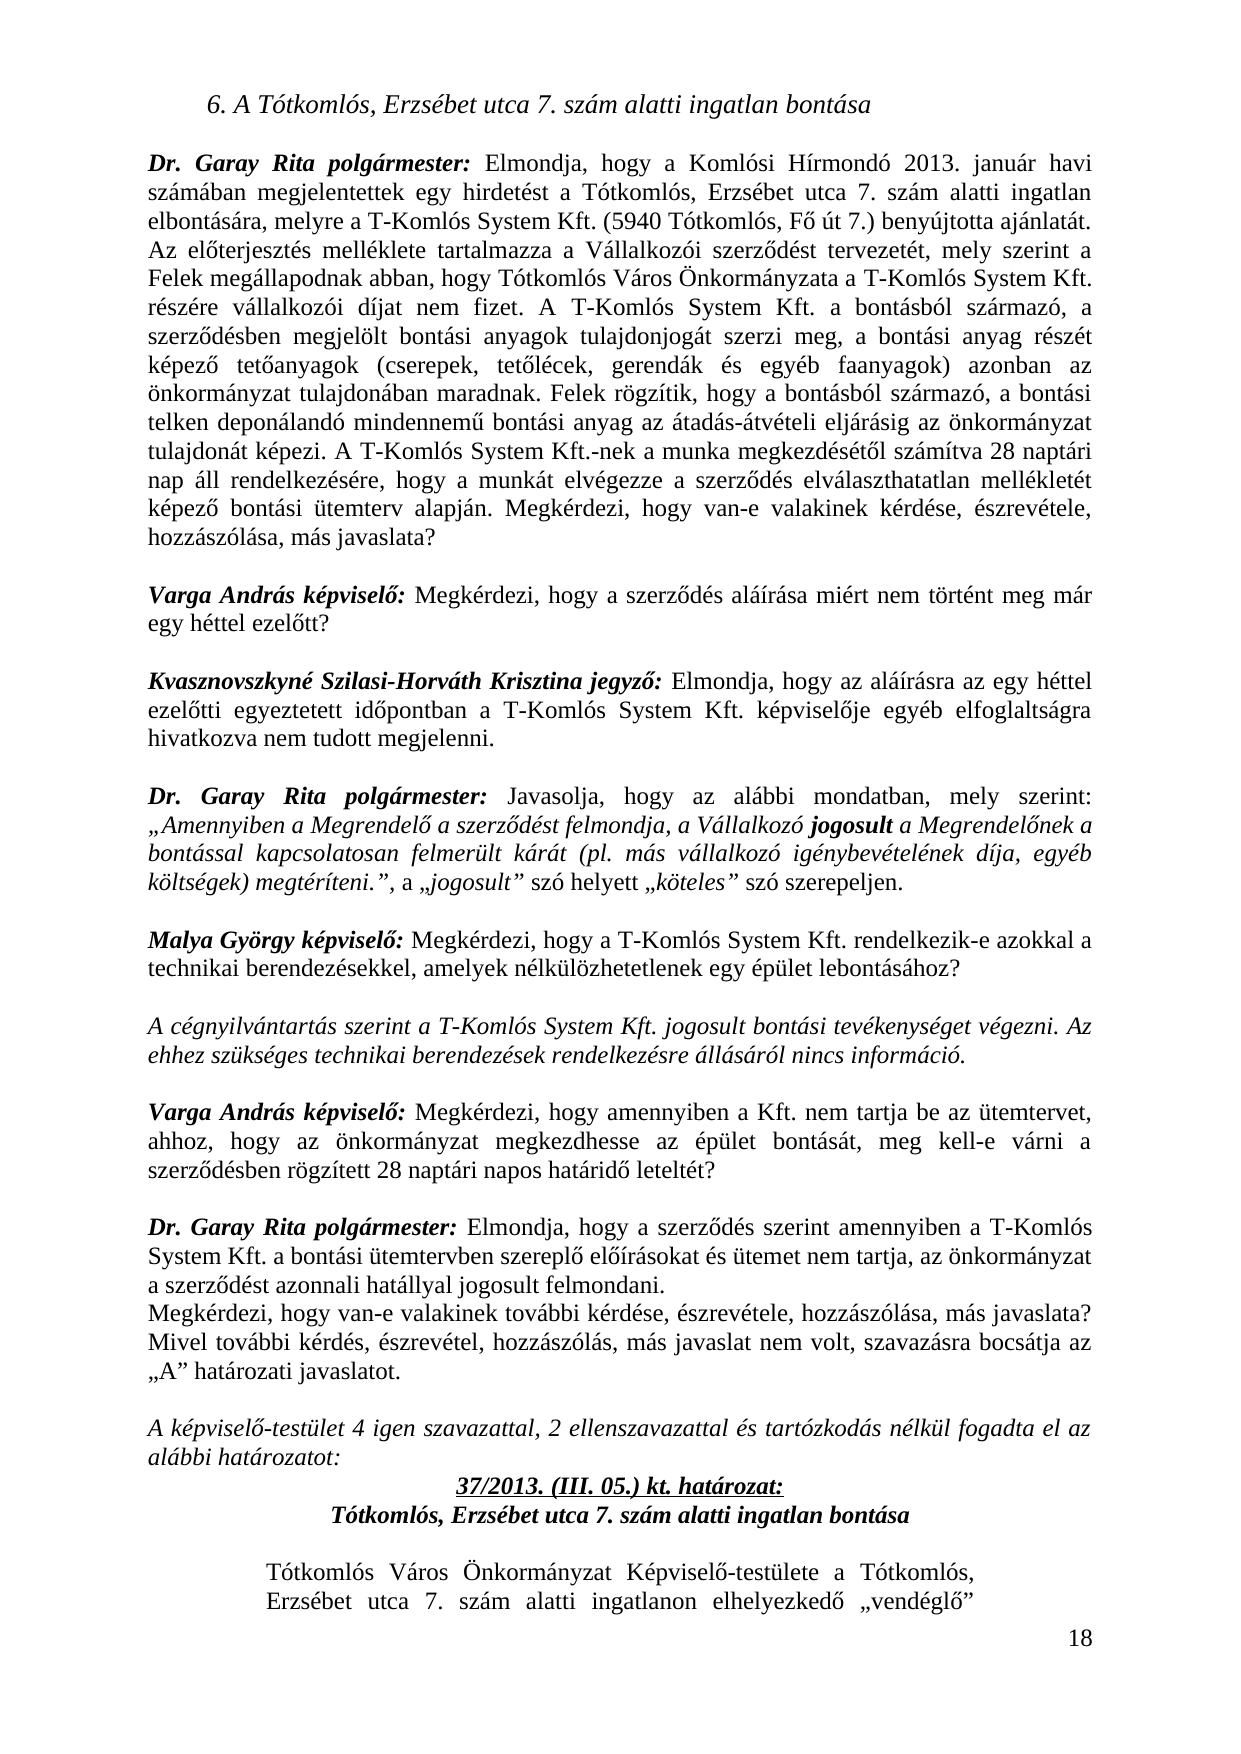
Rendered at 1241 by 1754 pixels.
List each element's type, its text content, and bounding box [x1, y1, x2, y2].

text A cégnyilvántartás szerint a T-Komlós System Kft. jogosult bontási tevékenységet végezni. Az ehhez szükséges technikai berendezések rendelkezésre állásáról nincs információ. [148, 1011, 1093, 1068]
text A képviselő-testület 4 igen szavazattal, 2 ellenszavazattal és tartózkodás nélkül fogadta el az alábbi határozatot: [148, 1413, 1093, 1471]
text Kvasznovszkyné Szilasi-Horváth Krisztina jegyző: Elmondja, hogy az aláírásra az egy héttel ezelőtti egyeztetett időpontban a T-Komlós System Kft. képviselője egyéb elfoglaltságra hivatkozva nem tudott megjelenni. [148, 666, 1093, 752]
text Varga András képviselő: Megkérdezi, hogy a szerződés aláírása miért nem történt meg már egy héttel ezelőtt? [148, 580, 1093, 637]
text 37/2013. (III. 05.) kt. határozat: [236, 1471, 1004, 1500]
text 6. A Tótkomlós, Erzsébet utca 7. szám alatti ingatlan bontása [207, 89, 1093, 120]
text Dr. Garay Rita polgármester: Javasolja, hogy az alábbi mondatban, mely szerint: „Amennyiben a Megrendelő a szerződést felmondja, a Vállalkozó jogosult a Megrendelőnek a bontással kapcsolatosan felmerült kárát (pl. más vállalkozó igénybevételének díja, egyéb költségek) megtéríteni.”, a „jogosult” szó helyett „köteles” szó szerepeljen. [148, 781, 1093, 896]
text Malya György képviselő: Megkérdezi, hogy a T-Komlós System Kft. rendelkezik-e azokkal a technikai berendezésekkel, amelyek nélkülözhetetlenek egy épület lebontásához? [148, 925, 1093, 982]
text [266, 1557, 974, 1615]
text Megkérdezi, hogy van-e valakinek további kérdése, észrevétele, hozzászólása, más javaslata? Mivel további kérdés, észrevétel, hozzászólás, más javaslat nem volt, szavazásra bocsátja az „A” határozati javaslatot. [148, 1298, 1093, 1385]
text Tótkomlós, Erzsébet utca 7. szám alatti ingatlan bontása [236, 1500, 1004, 1528]
text Dr. Garay Rita polgármester: Elmondja, hogy a szerződés szerint amennyiben a T-Komlós System Kft. a bontási ütemtervben szereplő előírásokat és ütemet nem tartja, az önkormányzat a szerződést azonnali hatállyal jogosult felmondani. [148, 1212, 1093, 1298]
text Varga András képviselő: Megkérdezi, hogy amennyiben a Kft. nem tartja be az ütemtervet, ahhoz, hogy az önkormányzat megkezdhesse az épület bontását, meg kell-e várni a szerződésben rögzített 28 naptári napos határidő leteltét? [148, 1097, 1093, 1183]
text Dr. Garay Rita polgármester: Elmondja, hogy a Komlósi Hírmondó 2013. január havi számában megjelentettek egy hirdetést a Tótkomlós, Erzsébet utca 7. szám alatti ingatlan elbontására, melyre a T-Komlós System Kft. (5940 Tótkomlós, Fő út 7.) benyújtotta ajánlatát. Az előterjesztés melléklete tartalmazza a Vállalkozói szerződést tervezetét, mely szerint a Felek megállapodnak abban, hogy Tótkomlós Város Önkormányzata a T-Komlós System Kft. részére vállalkozói díjat nem fizet. A T-Komlós System Kft. a bontásból származó, a szerződésben megjelölt bontási anyagok tulajdonjogát szerzi meg, a bontási anyag részét képező tetőanyagok (cserepek, tetőlécek, gerendák és egyéb faanyagok) azonban az önkormányzat tulajdonában maradnak. Felek rögzítik, hogy a bontásból származó, a bontási telken deponálandó mindennemű bontási anyag az átadás-átvételi eljárásig az önkormányzat tulajdonát képezi. A T-Komlós System Kft.-nek a munka megkezdésétől számítva 28 naptári nap áll rendelkezésére, hogy a munkát elvégezze a szerződés elválaszthatatlan mellékletét képező bontási ütemterv alapján. Megkérdezi, hogy van-e valakinek kérdése, észrevétele, hozzászólása, más javaslata? [148, 148, 1093, 551]
